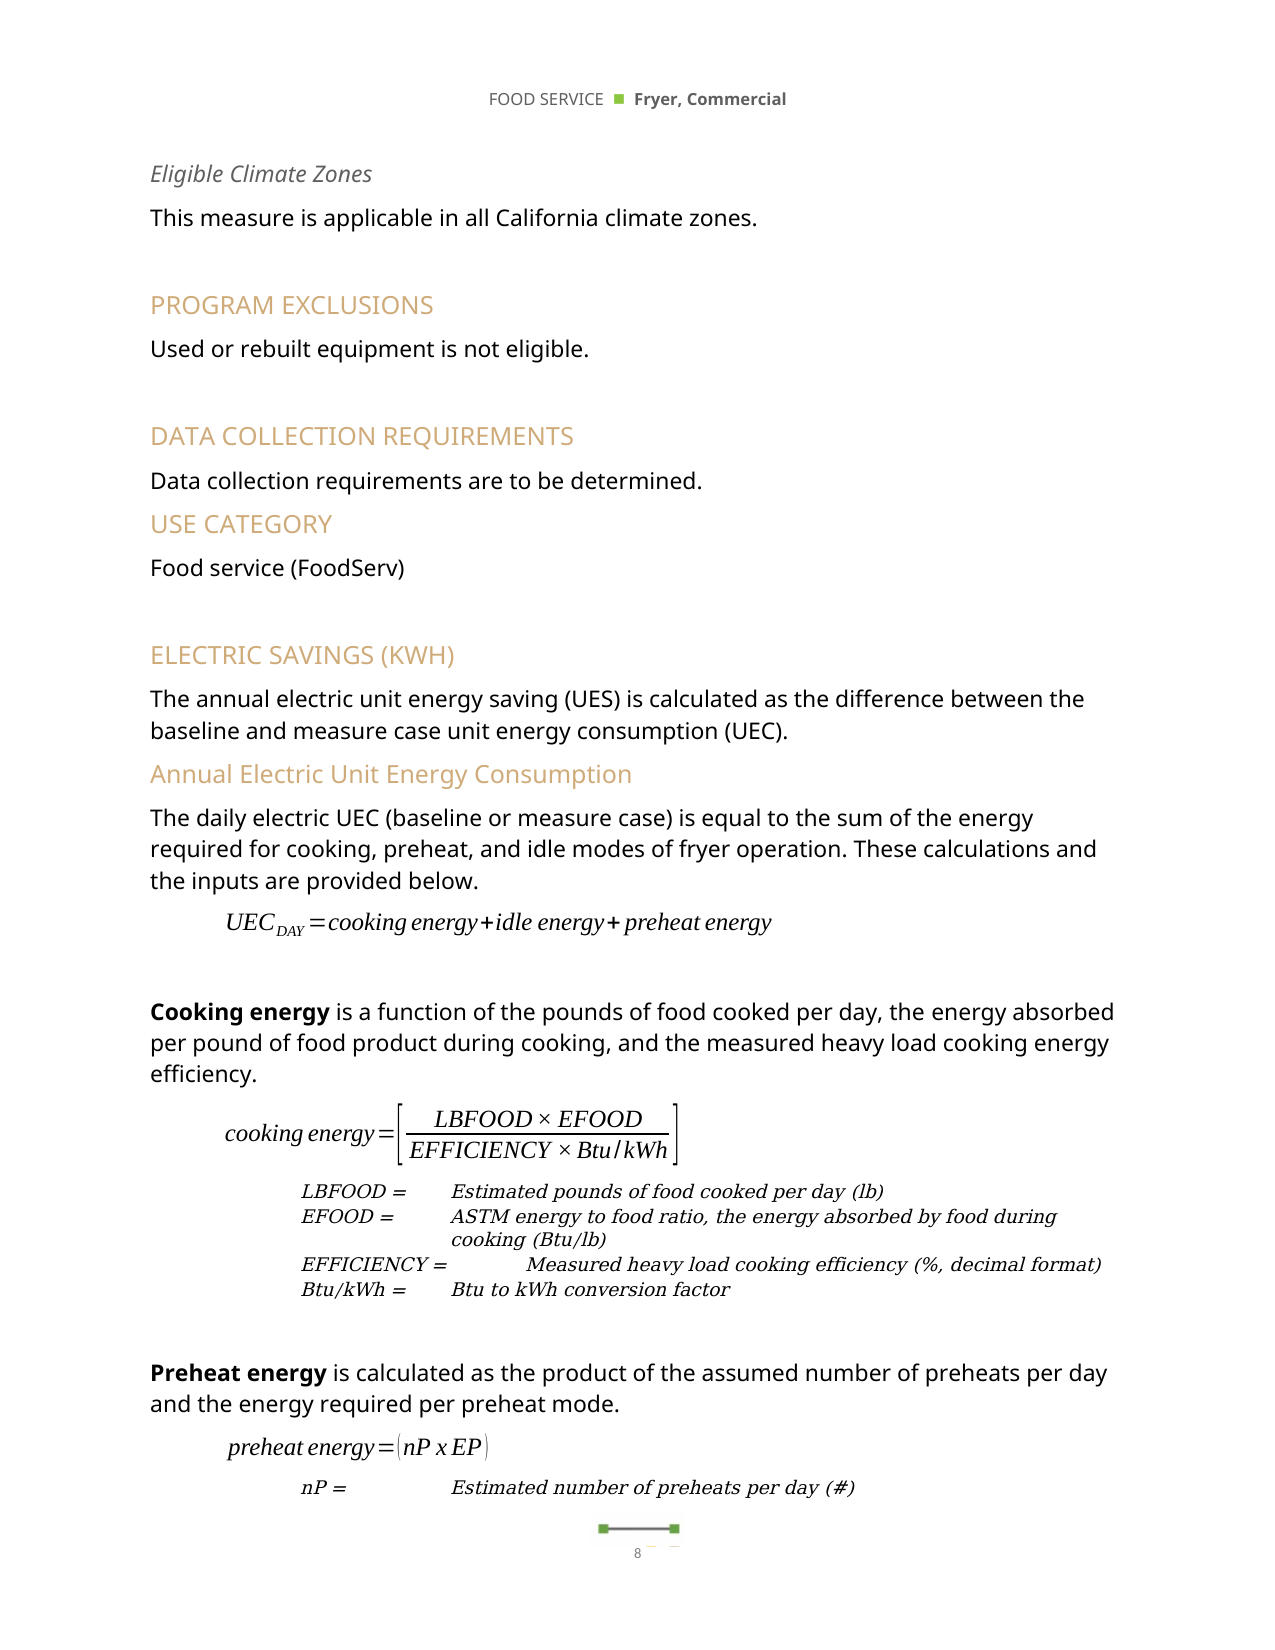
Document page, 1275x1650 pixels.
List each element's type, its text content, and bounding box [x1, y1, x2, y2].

subtitle Program Exclusions [150, 289, 1125, 321]
text Preheat energy is calculated as the product of the assumed number of preheats per day and the energy required per preheat mode. [150, 1356, 1125, 1419]
text Btu/kWh = Btu to kWh conversion factor [300, 1277, 1125, 1300]
text The annual electric unit energy saving (UES) is calculated as the difference between the baseline and measure case unit energy consumption (UEC). [150, 683, 1125, 746]
text Food service (FoodServ) [150, 552, 1125, 583]
subtitle Eligible Climate Zones [150, 158, 1125, 189]
subtitle Annual Electric Unit Energy Consumption [150, 758, 1125, 789]
picture [589, 1512, 684, 1547]
text Cooking energy is a function of the pounds of food cooked per day, the energy absorbed per pound of food product during cooking, and the measured heavy load cooking energy efficiency. [150, 996, 1125, 1090]
subtitle Use Category [150, 508, 1125, 539]
text The daily electric UEC (baseline or measure case) is equal to the sum of the energy required for cooking, preheat, and idle modes of fryer operation. These calculations and the inputs are provided below. [150, 802, 1125, 896]
text Data collection requirements are to be determined. [150, 464, 1125, 496]
subtitle Electric Savings (kWh) [150, 639, 1125, 671]
subtitle Data Collection Requirements [150, 421, 1125, 452]
text LBFOOD = Estimated pounds of food cooked per day (lb) [300, 1179, 1125, 1202]
text EFFICIENCY = Measured heavy load cooking efficiency (%, decimal format) [300, 1252, 1125, 1275]
subtitle Used or rebuilt equipment is not eligible. [150, 333, 1125, 364]
text nP = Estimated number of preheats per day (#) [300, 1475, 1125, 1498]
text EFOOD = ASTM energy to food ratio, the energy absorbed by food during cooking (Btu/lb) [300, 1204, 1125, 1250]
text This measure is applicable in all California climate zones. [150, 202, 1125, 233]
